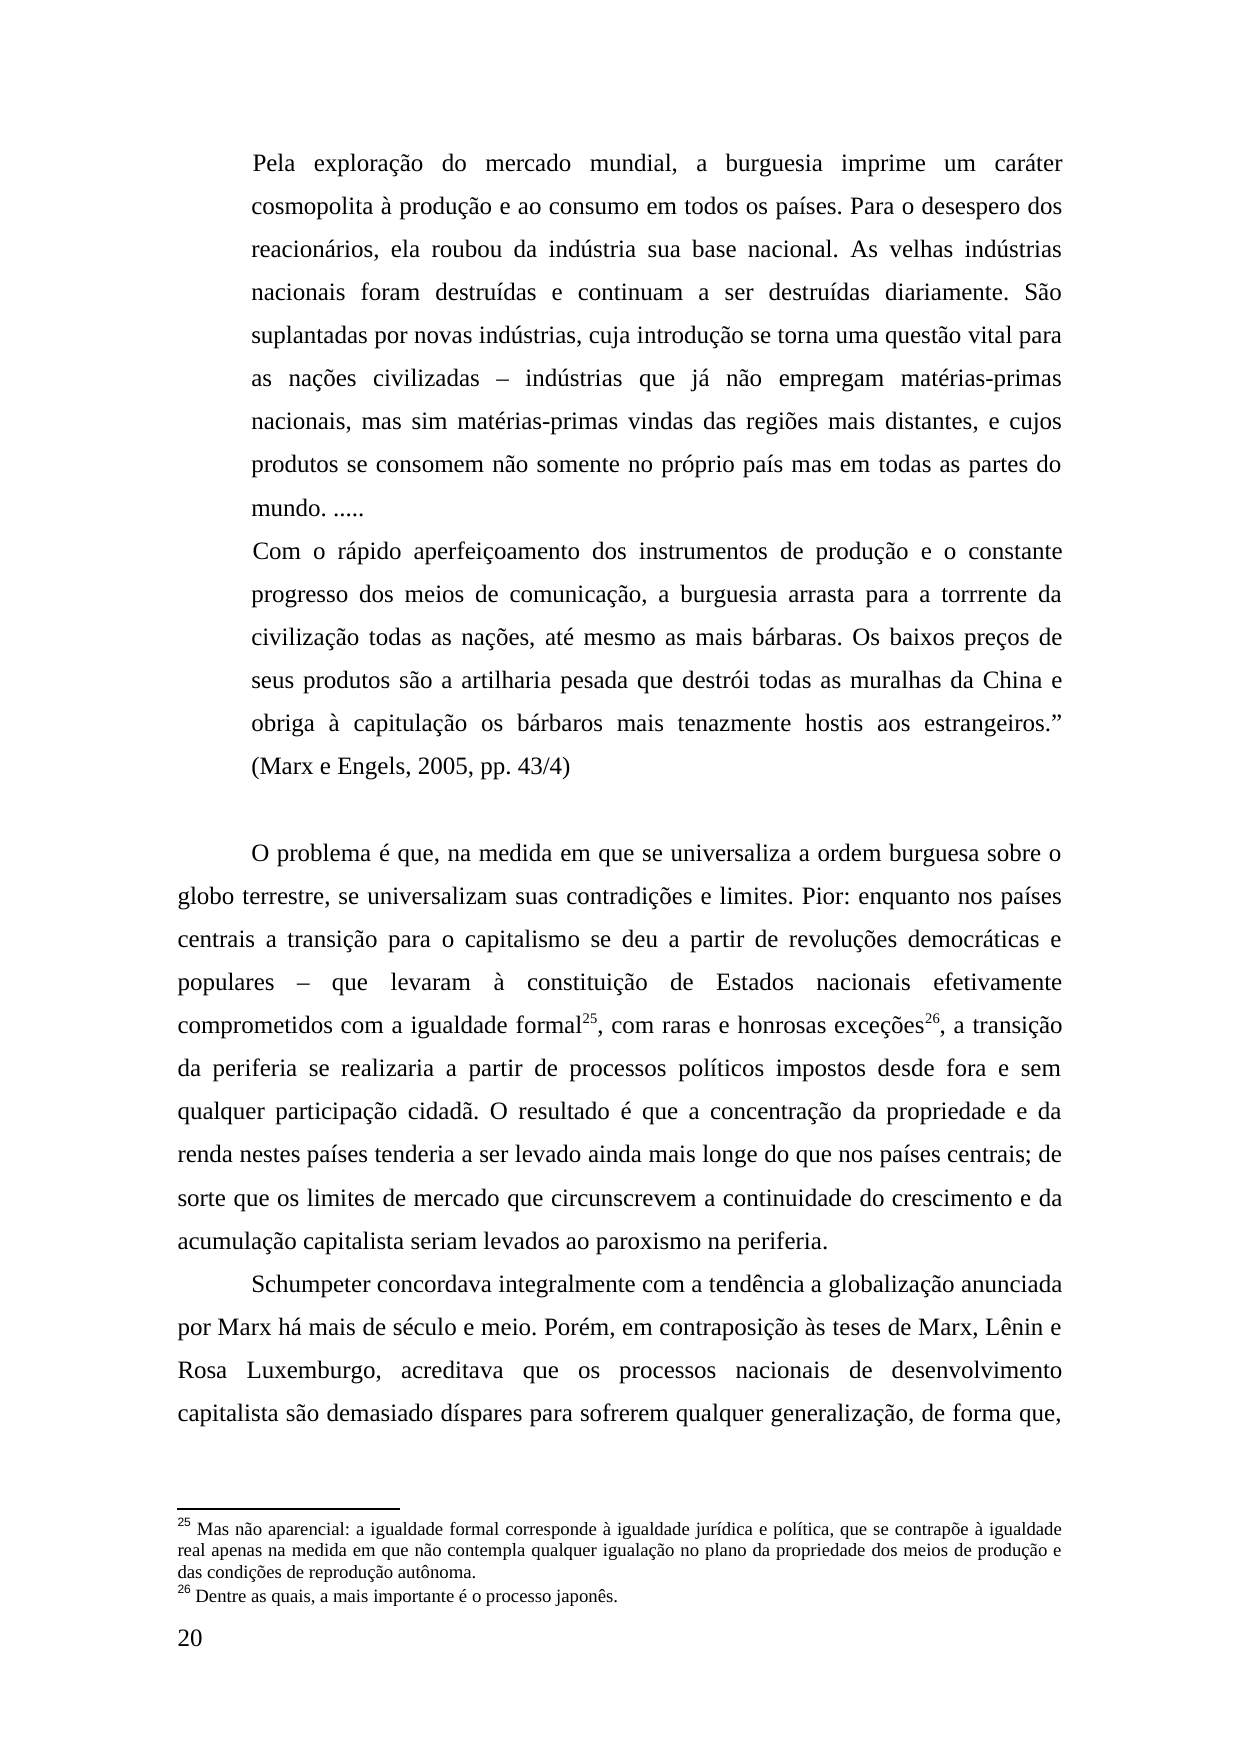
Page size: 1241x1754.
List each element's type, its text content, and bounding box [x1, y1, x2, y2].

text Pela exploração do mercado mundial, a burguesia imprime um caráter cosmopolita à produção e ao consumo em todos os países. Para o desespero dos reacionários, ela roubou da indústria sua base nacional. As velhas indústrias nacionais foram destruídas e continuam a ser destruídas diariamente. São suplantadas por novas indústrias, cuja introdução se torna uma questão vital para as nações civilizadas – indústrias que já não empregam matérias-primas nacionais, mas sim matérias-primas vindas das regiões mais distantes, e cujos produtos se consomem não somente no próprio país mas em todas as partes do mundo. ..... [251, 148, 1063, 521]
text O problema é que, na medida em que se universaliza a ordem burguesa sobre o globo terrestre, se universalizam suas contradições e limites. Pior: enquanto nos países centrais a transição para o capitalismo se deu a partir de revoluções democráticas e populares – que levaram à constituição de Estados nacionais efetivamente comprometidos com a igualdade formal, com raras e honrosas exceções, a transição da periferia se realizaria a partir de processos políticos impostos desde fora e sem qualquer participação cidadã. O resultado é que a concentração da propriedade e da renda nestes países tenderia a ser levado ainda mais longe do que nos países centrais; de sorte que os limites de mercado que circunscrevem a continuidade do crescimento e da acumulação capitalista seriam levados ao paroxismo na periferia. [177, 838, 1063, 1254]
text Com o rápido aperfeiçoamento dos instrumentos de produção e o constante progresso dos meios de comunicação, a burguesia arrasta para a torrrente da civilização todas as nações, até mesmo as mais bárbaras. Os baixos preços de seus produtos são a artilharia pesada que destrói todas as muralhas da China e obriga à capitulação os bárbaros mais tenazmente hostis aos estrangeiros.” (Marx e Engels, 2005, pp. 43/4) [251, 536, 1063, 780]
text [177, 1269, 1063, 1427]
